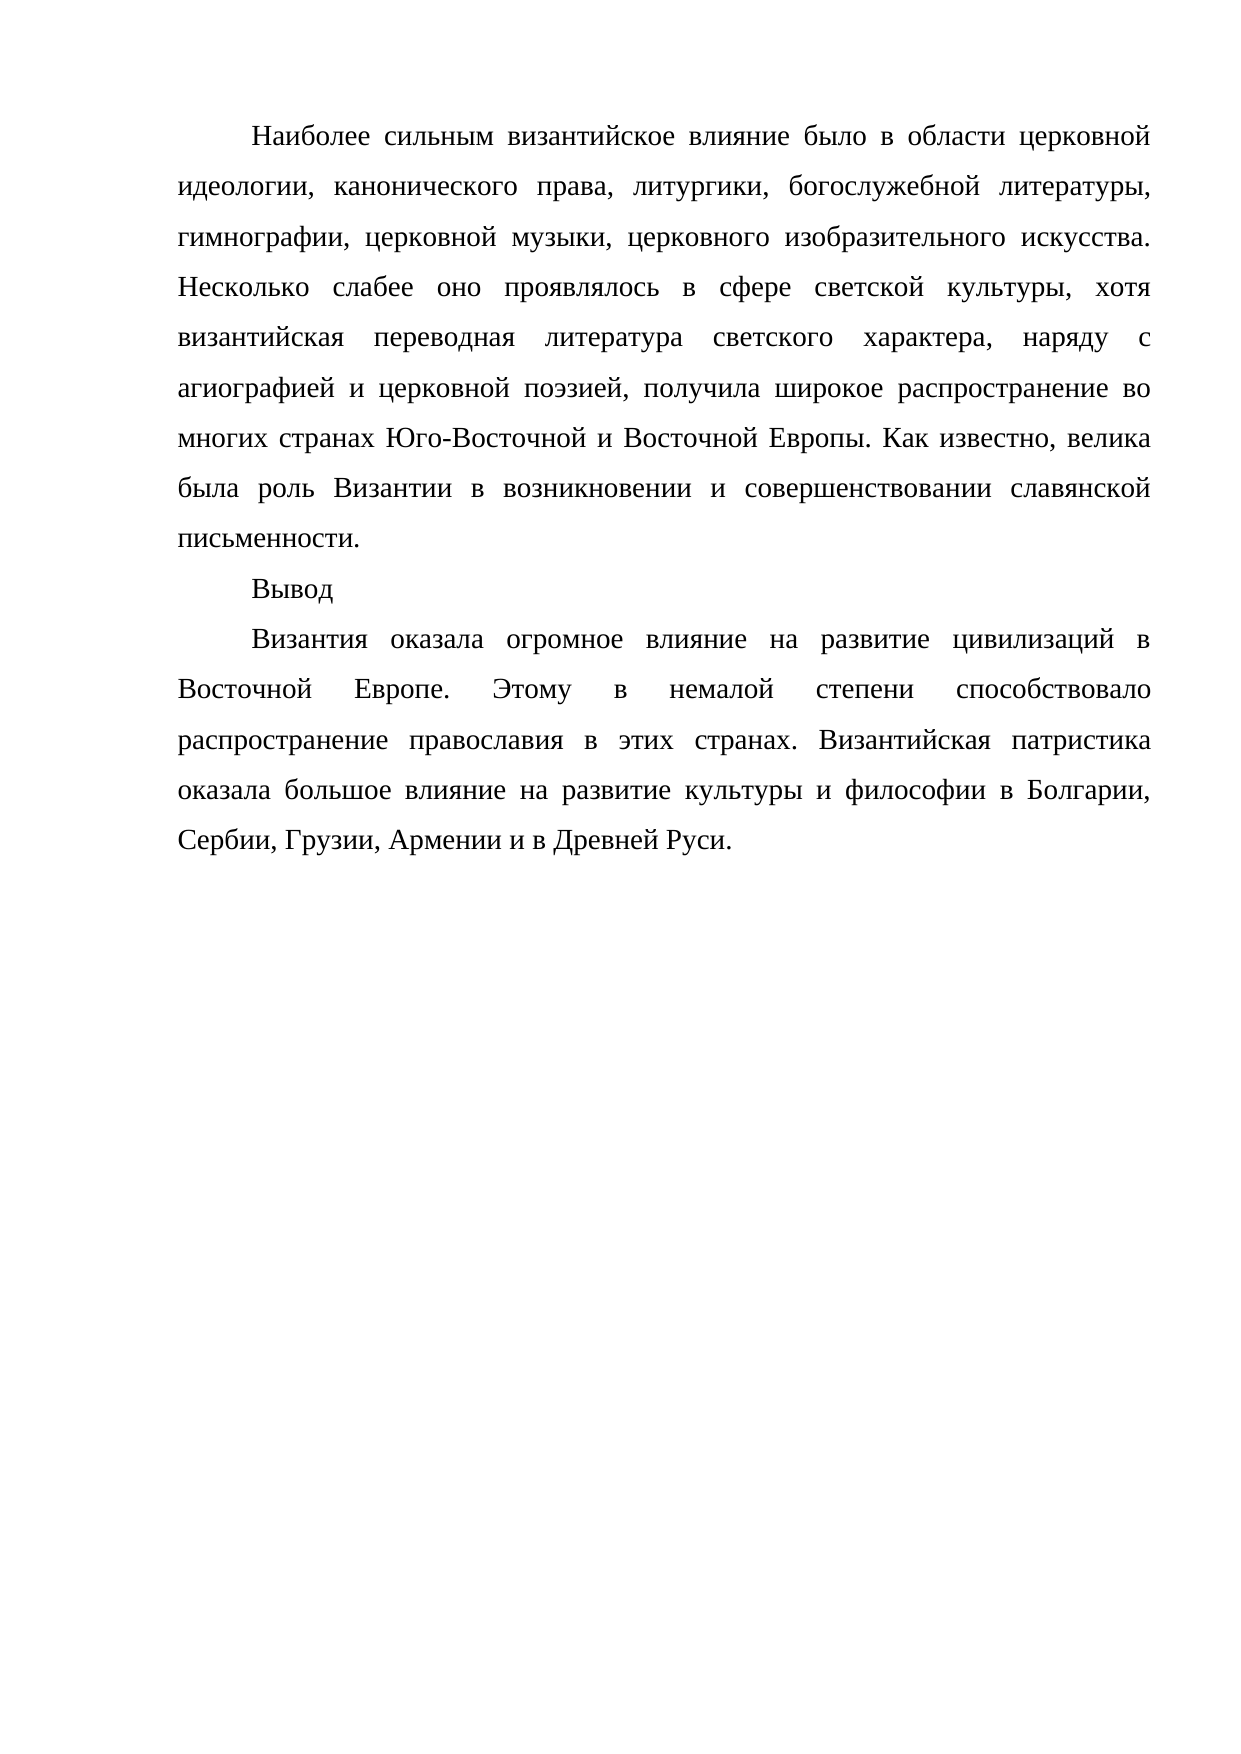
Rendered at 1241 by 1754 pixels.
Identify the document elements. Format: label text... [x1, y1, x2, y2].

text Византия оказала огромное влияние на развитие цивилизаций в Восточной Европе. Этому в немалой степени способствовало распространение православия в этих странах. Византийская патристика оказала большое влияние на развитие культуры и философии в Болгарии, Сербии, Грузии, Армении и в Древней Руси. [177, 621, 1152, 856]
text Вывод [177, 571, 1152, 604]
text Наиболее сильным византийское влияние было в области церковной идеологии, канонического права, литургики, богослужебной литературы, гимнографии, церковной музыки, церковного изобразительного искусства. Несколько слабее оно проявлялось в сфере светской культуры, хотя византийская переводная литература светского характера, наряду с агиографией и церковной поэзией, получила широкое распространение во многих странах Юго-Восточной и Восточной Европы. Как известно, велика была роль Византии в возникновении и совершенствовании славянской письменности. [177, 118, 1152, 554]
